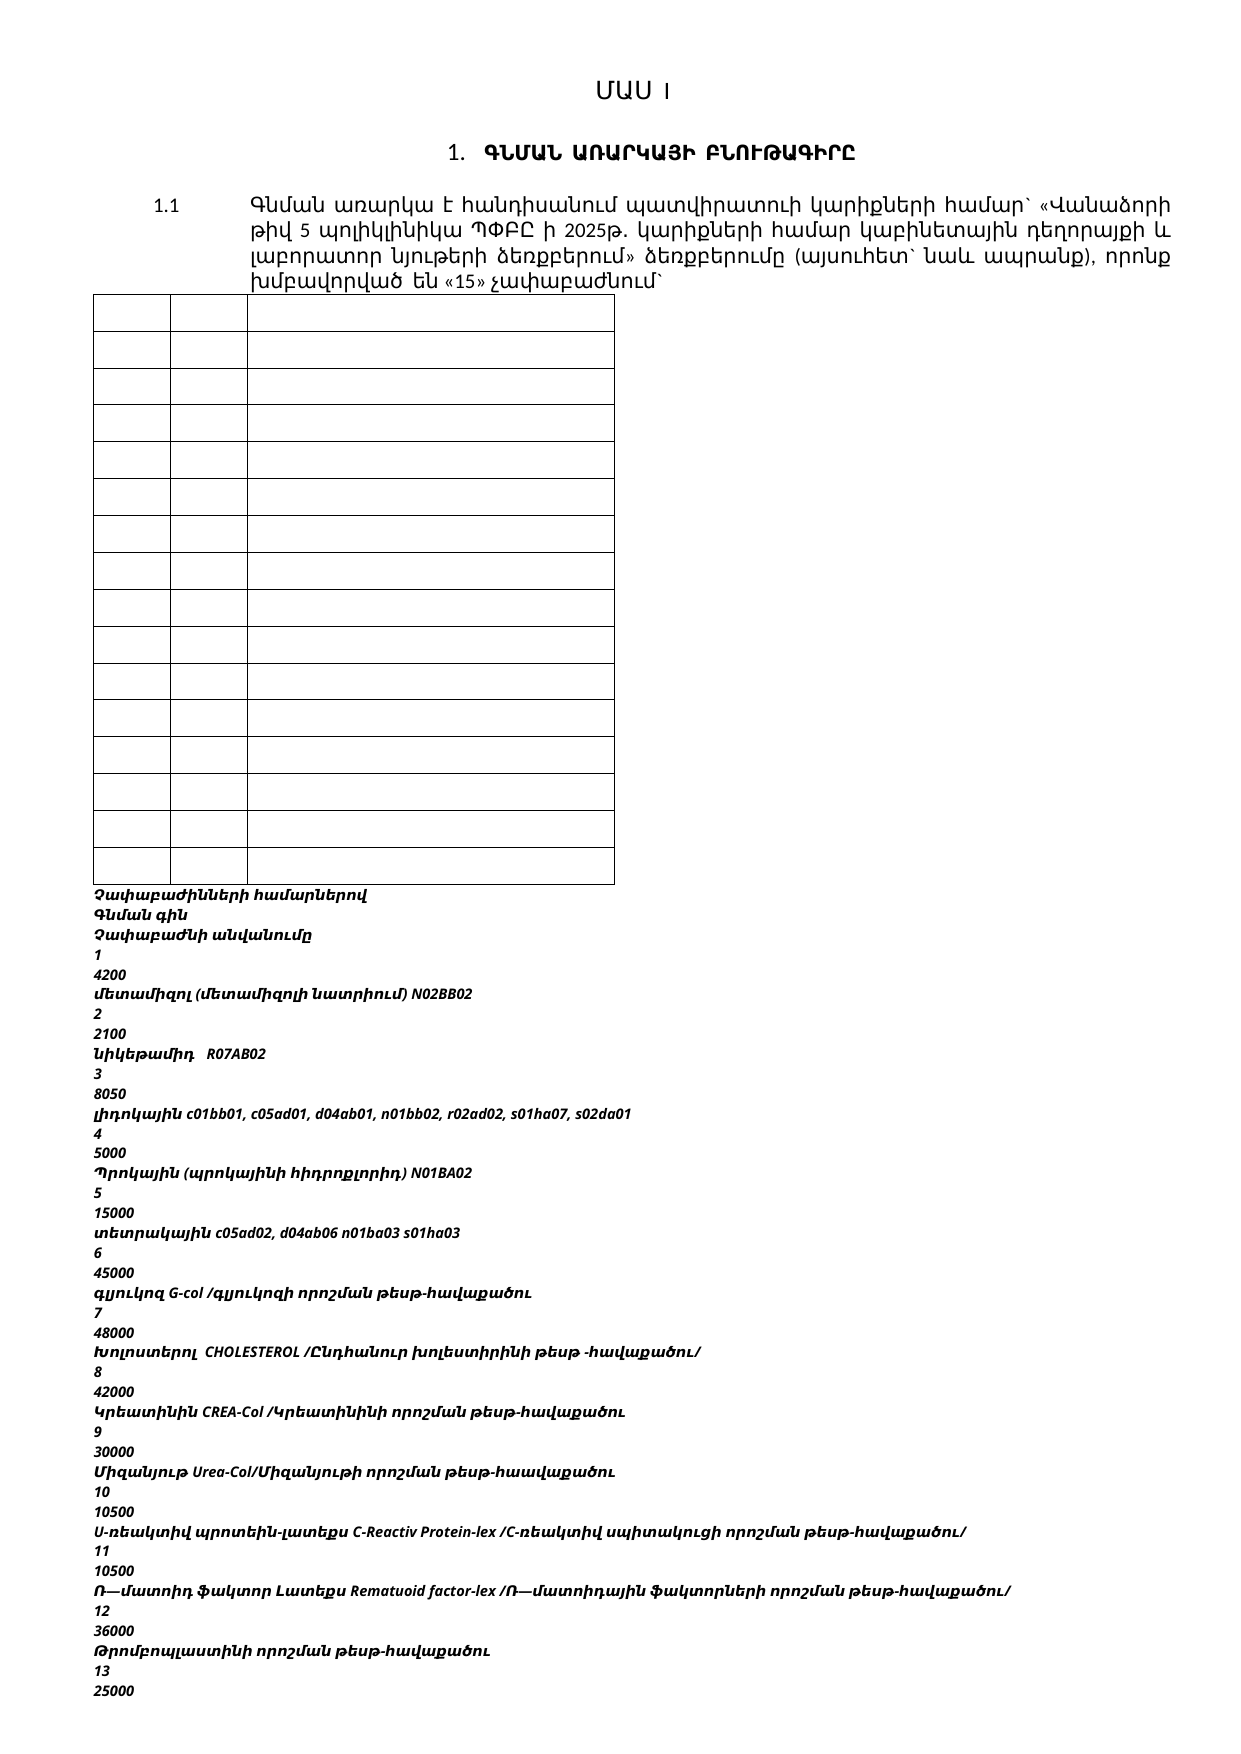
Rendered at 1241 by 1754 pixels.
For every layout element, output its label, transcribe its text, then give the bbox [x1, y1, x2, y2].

subtitle Գնման առարկա է հանդիսանում պատվիրատուի կարիքների համար` «Վանաձորի թիվ 5 պոլիկլինիկա ՊՓԲԸ ի 2025թ․ կարիքների համար կաբինետային դեղորայքի և լաբորատոր նյութերի ձեռքբերում» ձեռքբերումը (այսուհետ` նաև ապրանք), որոնք խմբավորված են «15» չափաբաժնում` [153, 192, 1171, 294]
text ՄԱՍ I [94, 75, 1171, 106]
list ԳՆՄԱՆ ԱՌԱՐԿԱՅԻ ԲՆՈՒԹԱԳԻՐԸ [131, 136, 1171, 167]
